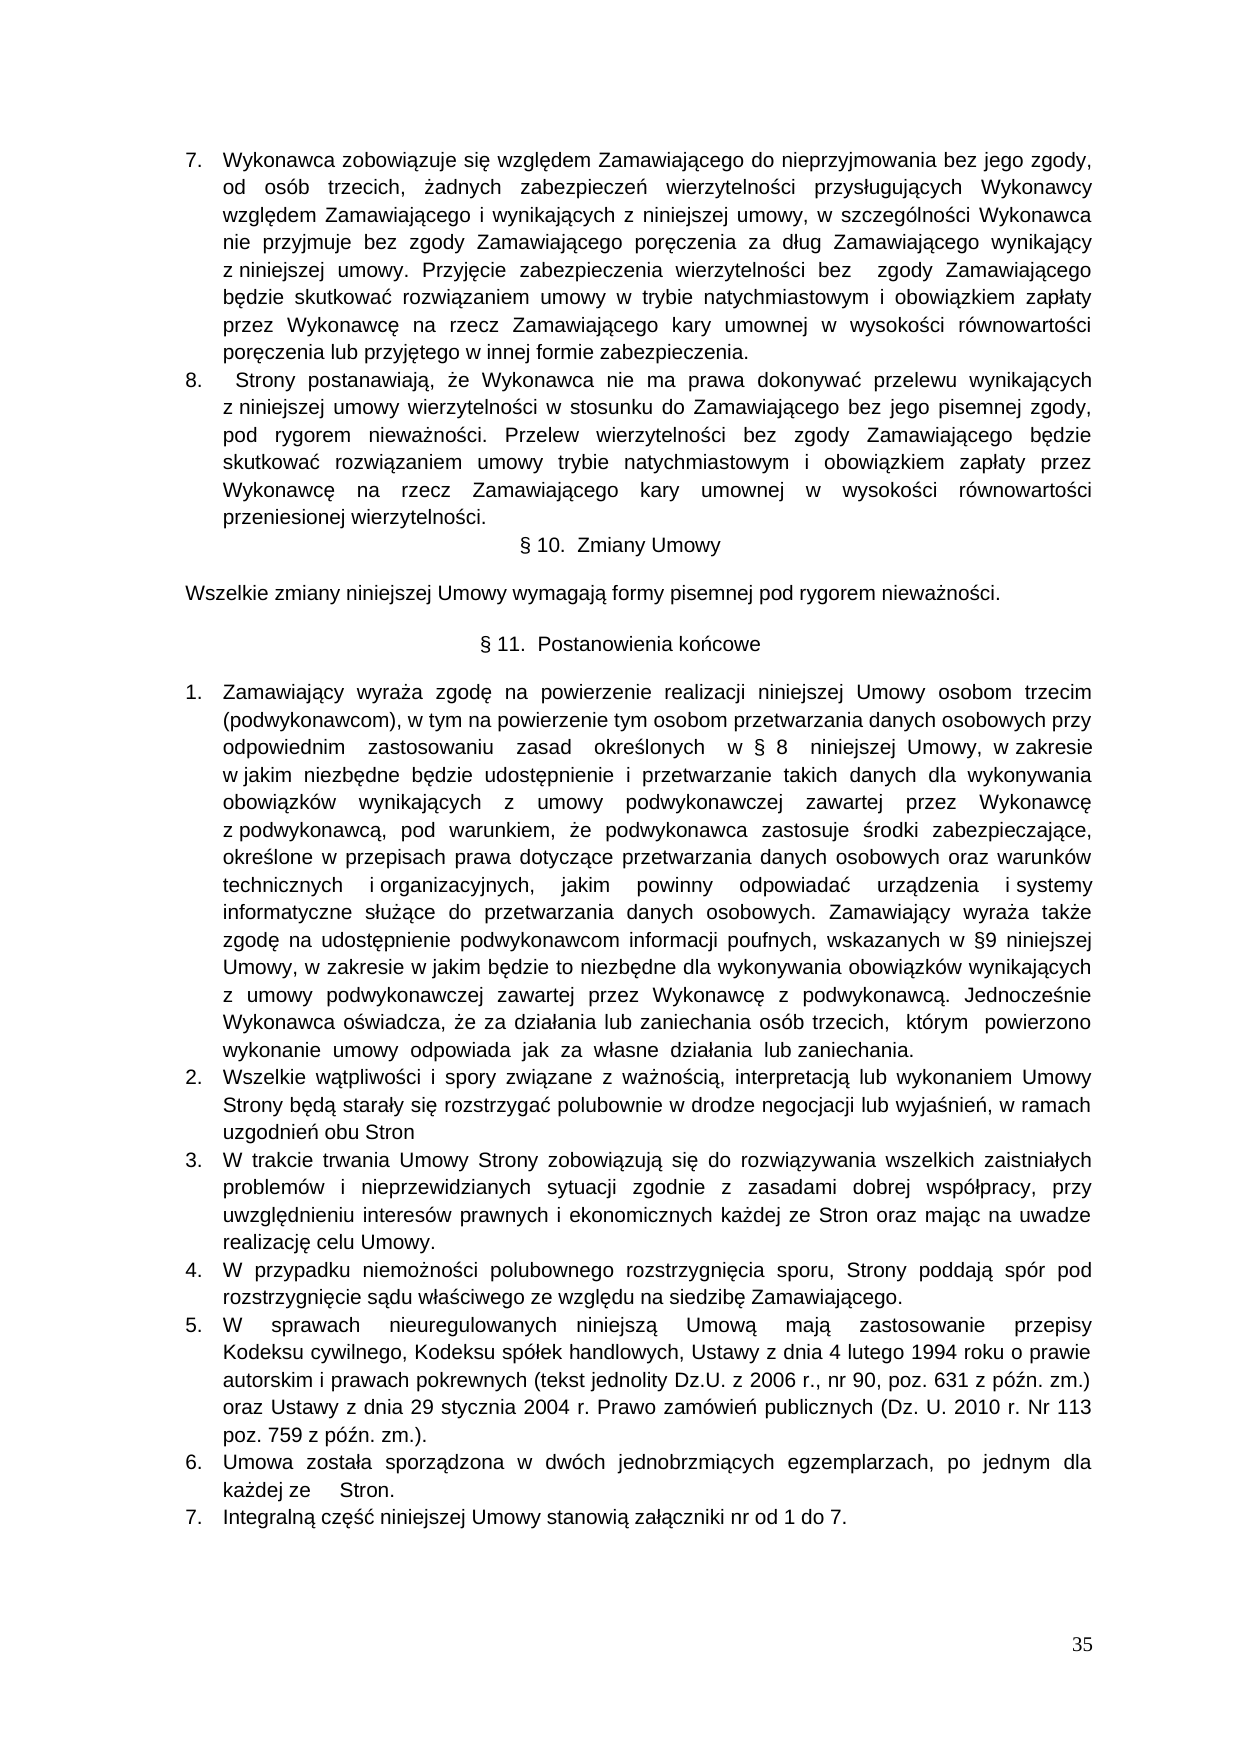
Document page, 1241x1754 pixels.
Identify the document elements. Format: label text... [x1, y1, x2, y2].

list Strony postanawiają, że Wykonawca nie ma prawa dokonywać przelewu wynikających z niniejszej umowy wierzytelności w stosunku do Zamawiającego bez jego pisemnej zgody, pod rygorem nieważności. Przelew wierzytelności bez zgody Zamawiającego będzie skutkować rozwiązaniem umowy trybie natychmiastowym i obowiązkiem zapłaty przez Wykonawcę na rzecz Zamawiającego kary umownej w wysokości równowartości przeniesionej wierzytelności. [185, 368, 1093, 529]
list Wykonawca zobowiązuje się względem Zamawiającego do nieprzyjmowania bez jego zgody, od osób trzecich, żadnych zabezpieczeń wierzytelności przysługujących Wykonawcy względem Zamawiającego i wynikających z niniejszej umowy, w szczególności Wykonawca nie przyjmuje bez zgody Zamawiającego poręczenia za dług Zamawiającego wynikający z niniejszej umowy. Przyjęcie zabezpieczenia wierzytelności bez zgody Zamawiającego będzie skutkować rozwiązaniem umowy w trybie natychmiastowym i obowiązkiem zapłaty przez Wykonawcę na rzecz Zamawiającego kary umownej w wysokości równowartości poręczenia lub przyjętego w innej formie zabezpieczenia. [185, 148, 1093, 364]
text Wszelkie zmiany niniejszej Umowy wymagają formy pisemnej pod rygorem nieważności. [185, 581, 1093, 604]
list Wszelkie wątpliwości i spory związane z ważnością, interpretacją lub wykonaniem Umowy Strony będą starały się rozstrzygać polubownie w drodze negocjacji lub wyjaśnień, w ramach uzgodnień obu Stron [185, 1065, 1093, 1144]
list W przypadku niemożności polubownego rozstrzygnięcia sporu, Strony poddają spór pod rozstrzygnięcie sądu właściwego ze względu na siedzibę Zamawiającego. [185, 1257, 1093, 1309]
list Zamawiający wyraża zgodę na powierzenie realizacji niniejszej Umowy osobom trzecim (podwykonawcom), w tym na powierzenie tym osobom przetwarzania danych osobowych przy odpowiednim zastosowaniu zasad określonych w § 8 niniejszej Umowy, w zakresie w jakim niezbędne będzie udostępnienie i przetwarzanie takich danych dla wykonywania obowiązków wynikających z umowy podwykonawczej zawartej przez Wykonawcę z podwykonawcą, pod warunkiem, że podwykonawca zastosuje środki zabezpieczające, określone w przepisach prawa dotyczące przetwarzania danych osobowych oraz warunków technicznych i organizacyjnych, jakim powinny odpowiadać urządzenia i systemy informatyczne służące do przetwarzania danych osobowych. Zamawiający wyraża także zgodę na udostępnienie podwykonawcom informacji poufnych, wskazanych w §9 niniejszej Umowy, w zakresie w jakim będzie to niezbędne dla wykonywania obowiązków wynikających z umowy podwykonawczej zawartej przez Wykonawcę z podwykonawcą. Jednocześnie Wykonawca oświadcza, że za działania lub zaniechania osób trzecich, którym powierzono wykonanie umowy odpowiada jak za własne działania lub zaniechania. [185, 680, 1093, 1061]
text § 10. Zmiany Umowy [148, 533, 1093, 557]
list W trakcie trwania Umowy Strony zobowiązują się do rozwiązywania wszelkich zaistniałych problemów i nieprzewidzianych sytuacji zgodnie z zasadami dobrej współpracy, przy uwzględnieniu interesów prawnych i ekonomicznych każdej ze Stron oraz mając na uwadze realizację celu Umowy. [185, 1147, 1093, 1254]
list Umowa została sporządzona w dwóch jednobrzmiących egzemplarzach, po jednym dla każdej ze Stron. [185, 1450, 1093, 1501]
list W sprawach nieuregulowanych niniejszą Umową mają zastosowanie przepisy Kodeksu cywilnego, Kodeksu spółek handlowych, Ustawy z dnia 4 lutego 1994 roku o prawie autorskim i prawach pokrewnych (tekst jednolity Dz.U. z 2006 r., nr 90, poz. 631 z późn. zm.) oraz Ustawy z dnia 29 stycznia 2004 r. Prawo zamówień publicznych (Dz. U. 2010 r. Nr 113 poz. 759 z późn. zm.). [185, 1312, 1093, 1446]
text § 11. Postanowienia końcowe [148, 632, 1093, 656]
list Integralną część niniejszej Umowy stanowią załączniki nr od 1 do 7. [185, 1505, 1093, 1529]
